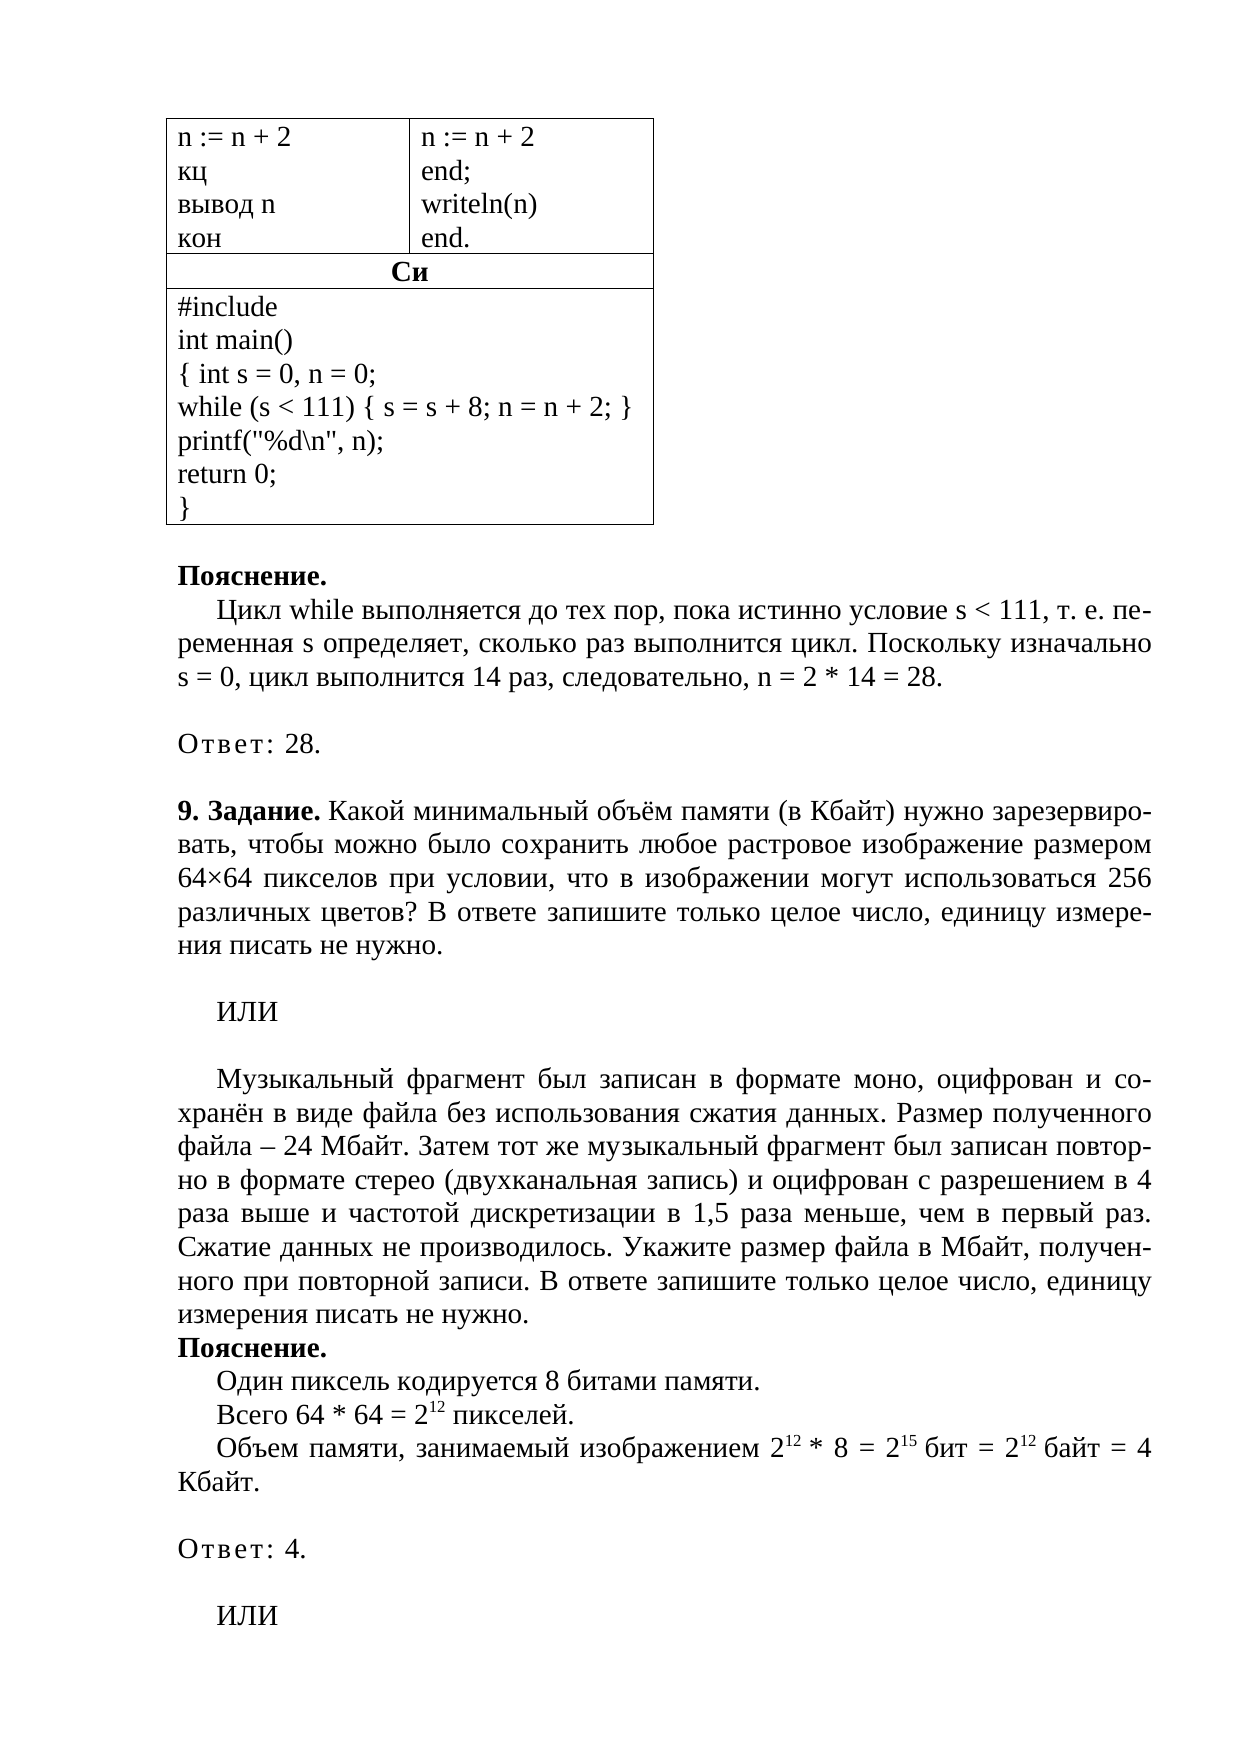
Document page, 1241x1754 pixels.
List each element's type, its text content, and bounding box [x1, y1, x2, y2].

text ИЛИ [177, 994, 1152, 1028]
text Всего 64 * 64 = 212 пикселей. [177, 1397, 1152, 1430]
table_cell #include int main() { int s = 0, n = 0; while (s < 111) { s = s + 8; n = n + 2; } printf("%d\n", n); return 0; } [167, 289, 653, 524]
text Пояснение. [177, 558, 1152, 592]
text Объем памяти, занимаемый изображением 212 * 8 = 215 бит = 212 байт = 4 Кбайт. [177, 1430, 1152, 1497]
text Один пиксель кодируется 8 битами памяти. [177, 1363, 1152, 1397]
text Цикл while выполняется до тех пор, пока истинно условие s < 111, т. е. переменная s определяет, сколько раз выполнится цикл. Поскольку изначально s = 0, цикл выполнится 14 раз, следовательно, n = 2 * 14 = 28. [177, 592, 1152, 692]
text Ответ: 28. [177, 726, 1152, 759]
text Ответ: 4. [177, 1531, 1152, 1564]
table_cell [410, 119, 653, 253]
text Пояснение. [177, 1330, 1152, 1363]
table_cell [167, 119, 409, 253]
text ИЛИ [177, 1598, 1152, 1632]
text Музыкальный фрагмент был записан в формате моно, оцифрован и сохранён в виде файла без использования сжатия данных. Размер полученного файла – 24 Мбайт. Затем тот же музыкальный фрагмент был записан повторно в формате стерео (двухканальная запись) и оцифрован с разрешением в 4 раза выше и частотой дискретизации в 1,5 раза меньше, чем в первый раз. Сжатие данных не производилось. Укажите размер файла в Мбайт, полученного при повторной записи. В ответе запишите только целое число, единицу измерения писать не нужно. [177, 1061, 1152, 1330]
text 9. Задание. Какой минимальный объём памяти (в Кбайт) нужно зарезервировать, чтобы можно было сохранить любое растровое изображение размером 64×64 пикселов при условии, что в изображении могут использоваться 256 различных цветов? В ответе запишите только целое число, единицу измерения писать не нужно. [177, 793, 1152, 961]
table_cell Си [167, 254, 653, 288]
